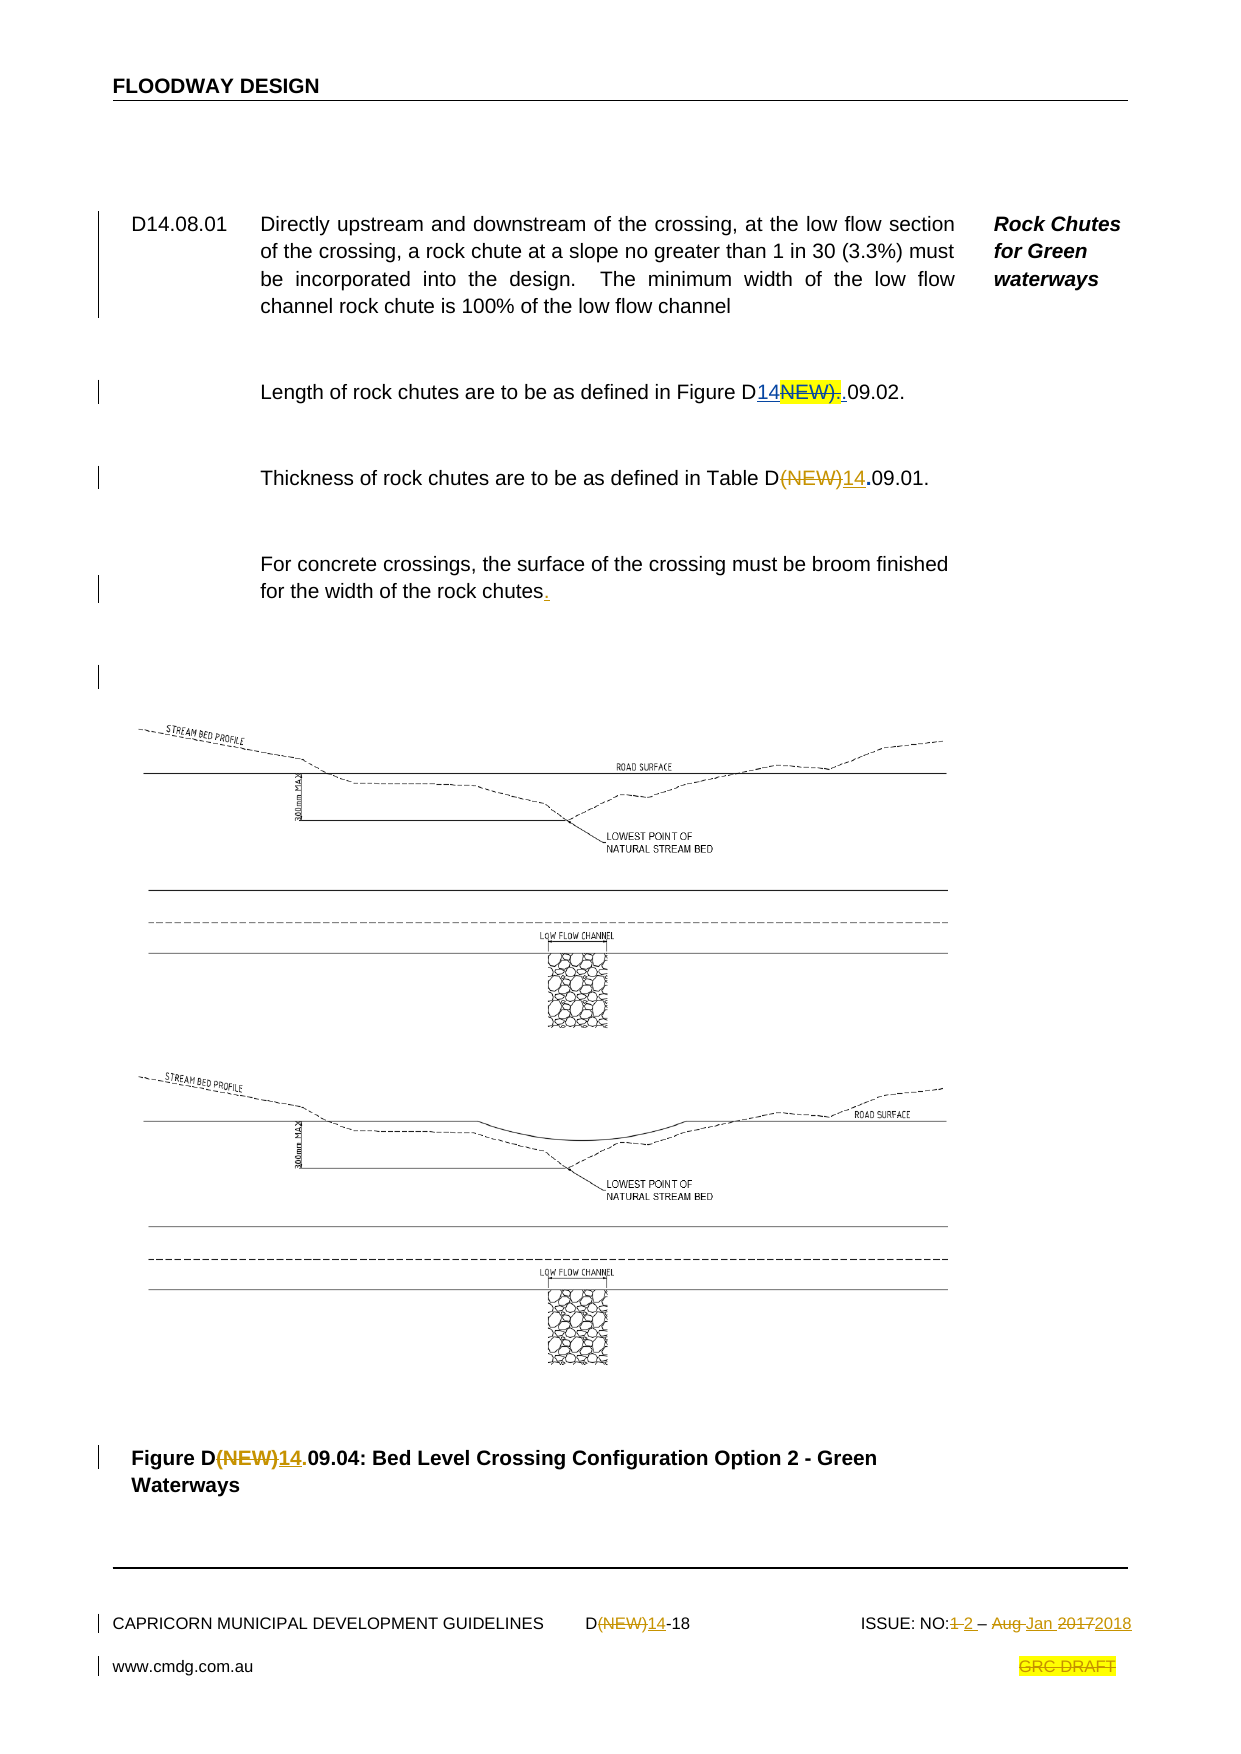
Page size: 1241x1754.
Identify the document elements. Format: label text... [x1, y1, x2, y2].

table_cell Rock Chutes for Green waterways [975, 174, 1162, 1522]
picture [131, 713, 954, 1370]
table_cell Directly upstream and downstream of the crossing, at the low flow section of the crossing, a rock chute at a slope no greater than 1 in 30 (3.3%) must be incorporated into the design. The minimum width of the low flow channel rock chute is 100% of the low flow channel Length of rock chutes are to be as defined in Figure D09.02. Thickness of rock chutes are to be as defined in Table D.09.01. For concrete crossings, the surface of the crossing must be broom finished for the width of the rock chutes Figure D.09.04: Bed Level Crossing Configuration Option 2 - Green Waterways [113, 174, 975, 1522]
